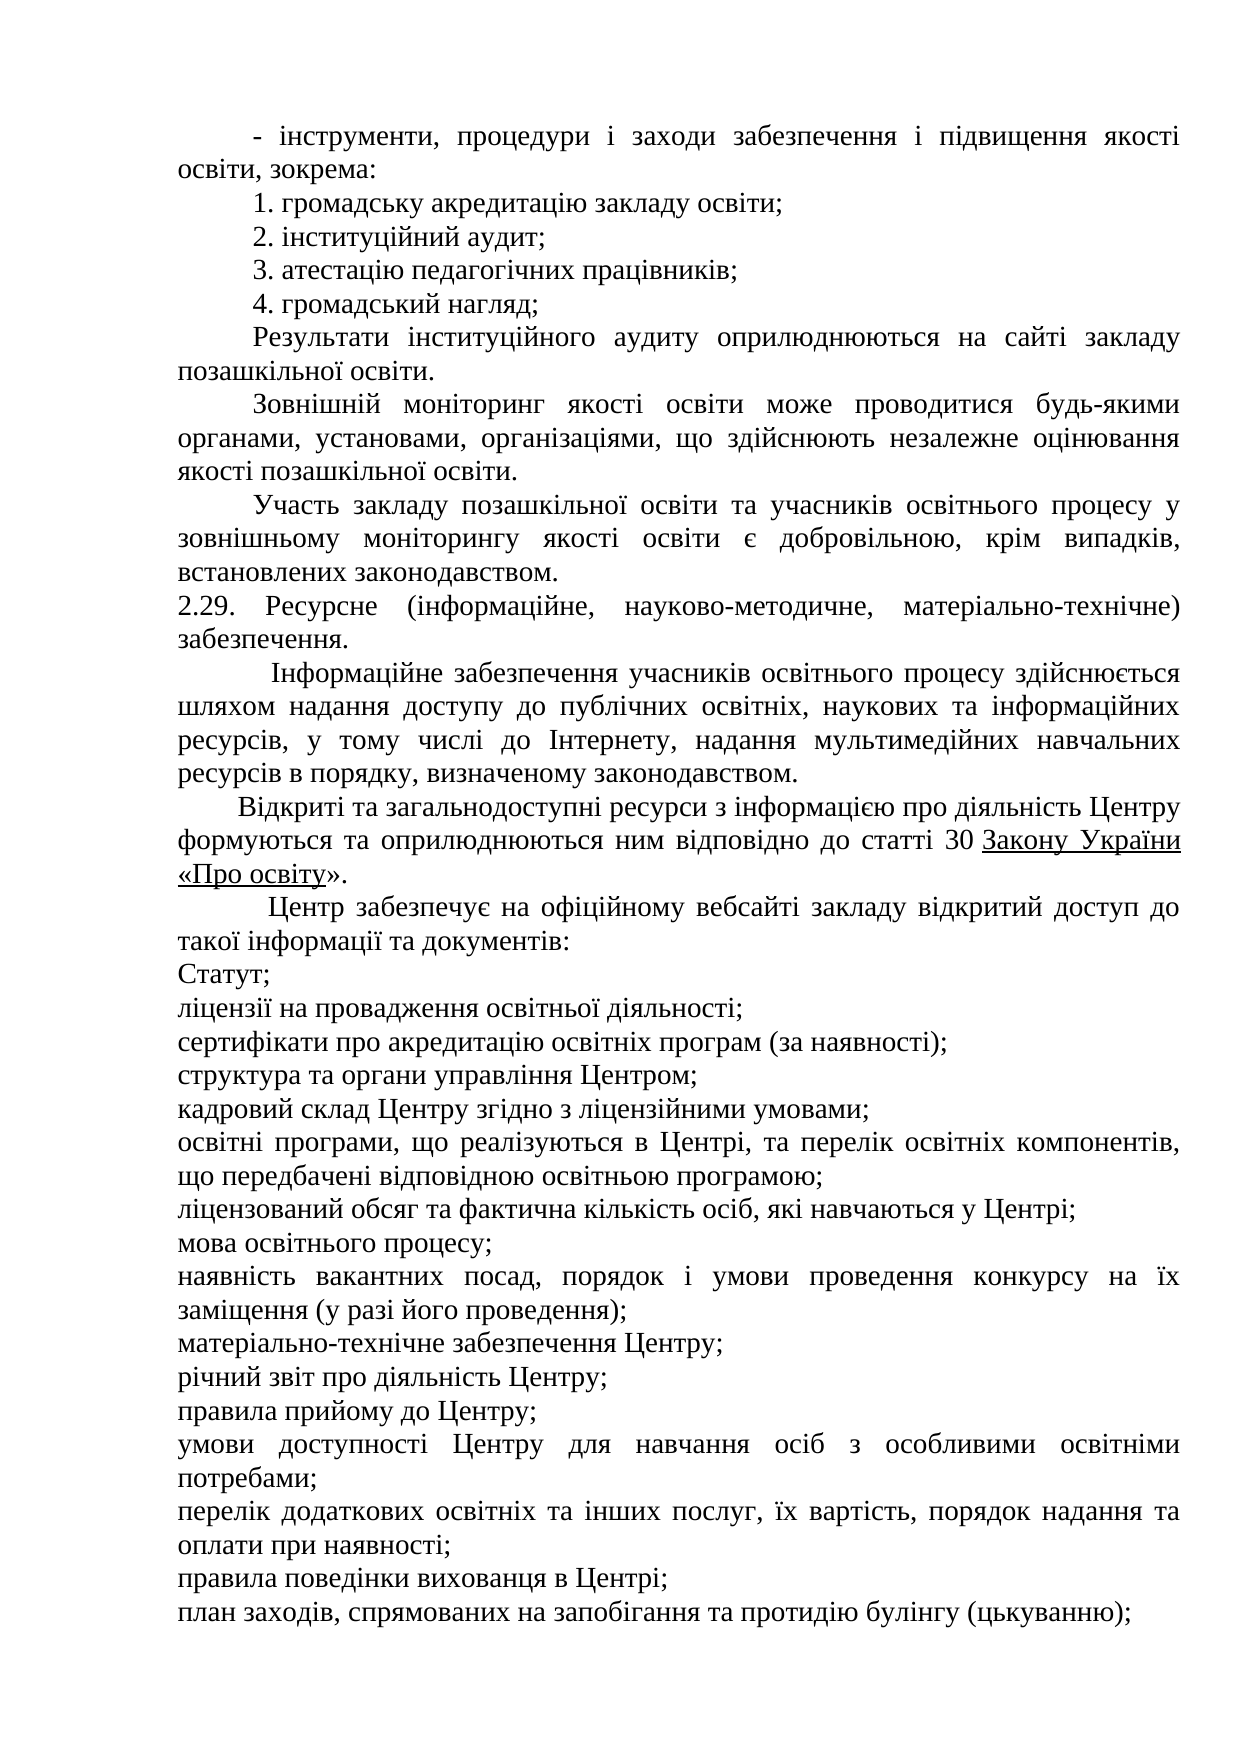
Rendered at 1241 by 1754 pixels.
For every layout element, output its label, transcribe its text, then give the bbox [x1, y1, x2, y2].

text сертифікати про акредитацію освітніх програм (за наявності); [177, 1024, 1181, 1057]
text ліцензований обсяг та фактична кількість осіб, які навчаються у Центрі; [177, 1191, 1181, 1225]
text річний звіт про діяльність Центру; [177, 1359, 1181, 1393]
text правила поведінки вихованця в Центрі; [177, 1560, 1181, 1594]
text освітні програми, що реалізуються в Центрі, та перелік освітніх компонентів, що передбачені відповідною освітньою програмою; [177, 1124, 1181, 1191]
text Статут; [177, 957, 1181, 990]
text 2. інституційний аудит; [177, 219, 1181, 252]
text Участь закладу позашкільної освіти та учасників освітнього процесу у зовнішньому моніторингу якості освіти є добровільною, крім випадків, встановлених законодавством. [177, 487, 1181, 588]
text Інформаційне забезпечення учасників освітнього процесу здійснюється шляхом надання доступу до публічних освітніх, наукових та інформаційних ресурсів, у тому числі до Інтернету, надання мультимедійних навчальних ресурсів в порядку, визначеному законодавством. [177, 655, 1181, 789]
text 3. атестацію педагогічних працівників; [177, 252, 1181, 286]
text 2.29. Ресурсне (інформаційне, науково-методичне, матеріально-технічне) забезпечення. [177, 588, 1181, 655]
text структура та органи управління Центром; [177, 1057, 1181, 1091]
text план заходів, спрямованих на запобігання та протидію булінгу (цькуванню); [177, 1594, 1181, 1627]
text - інструменти, процедури і заходи забезпечення і підвищення якості освіти, зокрема: [177, 118, 1181, 185]
text Відкриті та загальнодоступні ресурси з інформацією про діяльність Центру формуються та оприлюднюються ним відповідно до статті 30 Закону України «Про освіту». [177, 789, 1181, 889]
text перелік додаткових освітніх та інших послуг, їх вартість, порядок надання та оплати при наявності; [177, 1493, 1181, 1560]
text 1. громадську акредитацію закладу освіти; [177, 185, 1181, 219]
text Центр забезпечує на офіційному вебсайті закладу відкритий доступ до такої інформації та документів: [177, 889, 1181, 957]
text правила прийому до Центру; [177, 1393, 1181, 1426]
text 4. громадський нагляд; [177, 286, 1181, 319]
text умови доступності Центру для навчання осіб з особливими освітніми потребами; [177, 1426, 1181, 1493]
text Зовнішній моніторинг якості освіти може проводитися будь-якими органами, установами, організаціями, що здійснюють незалежне оцінювання якості позашкільної освіти. [177, 386, 1181, 487]
text Результати інституційного аудиту оприлюднюються на сайті закладу позашкільної освіти. [177, 319, 1181, 386]
text наявність вакантних посад, порядок і умови проведення конкурсу на їх заміщення (у разі його проведення); [177, 1258, 1181, 1326]
text кадровий склад Центру згідно з ліцензійними умовами; [177, 1091, 1181, 1124]
text мова освітнього процесу; [177, 1225, 1181, 1258]
text ліцензії на провадження освітньої діяльності; [177, 990, 1181, 1024]
text матеріально-технічне забезпечення Центру; [177, 1326, 1181, 1359]
